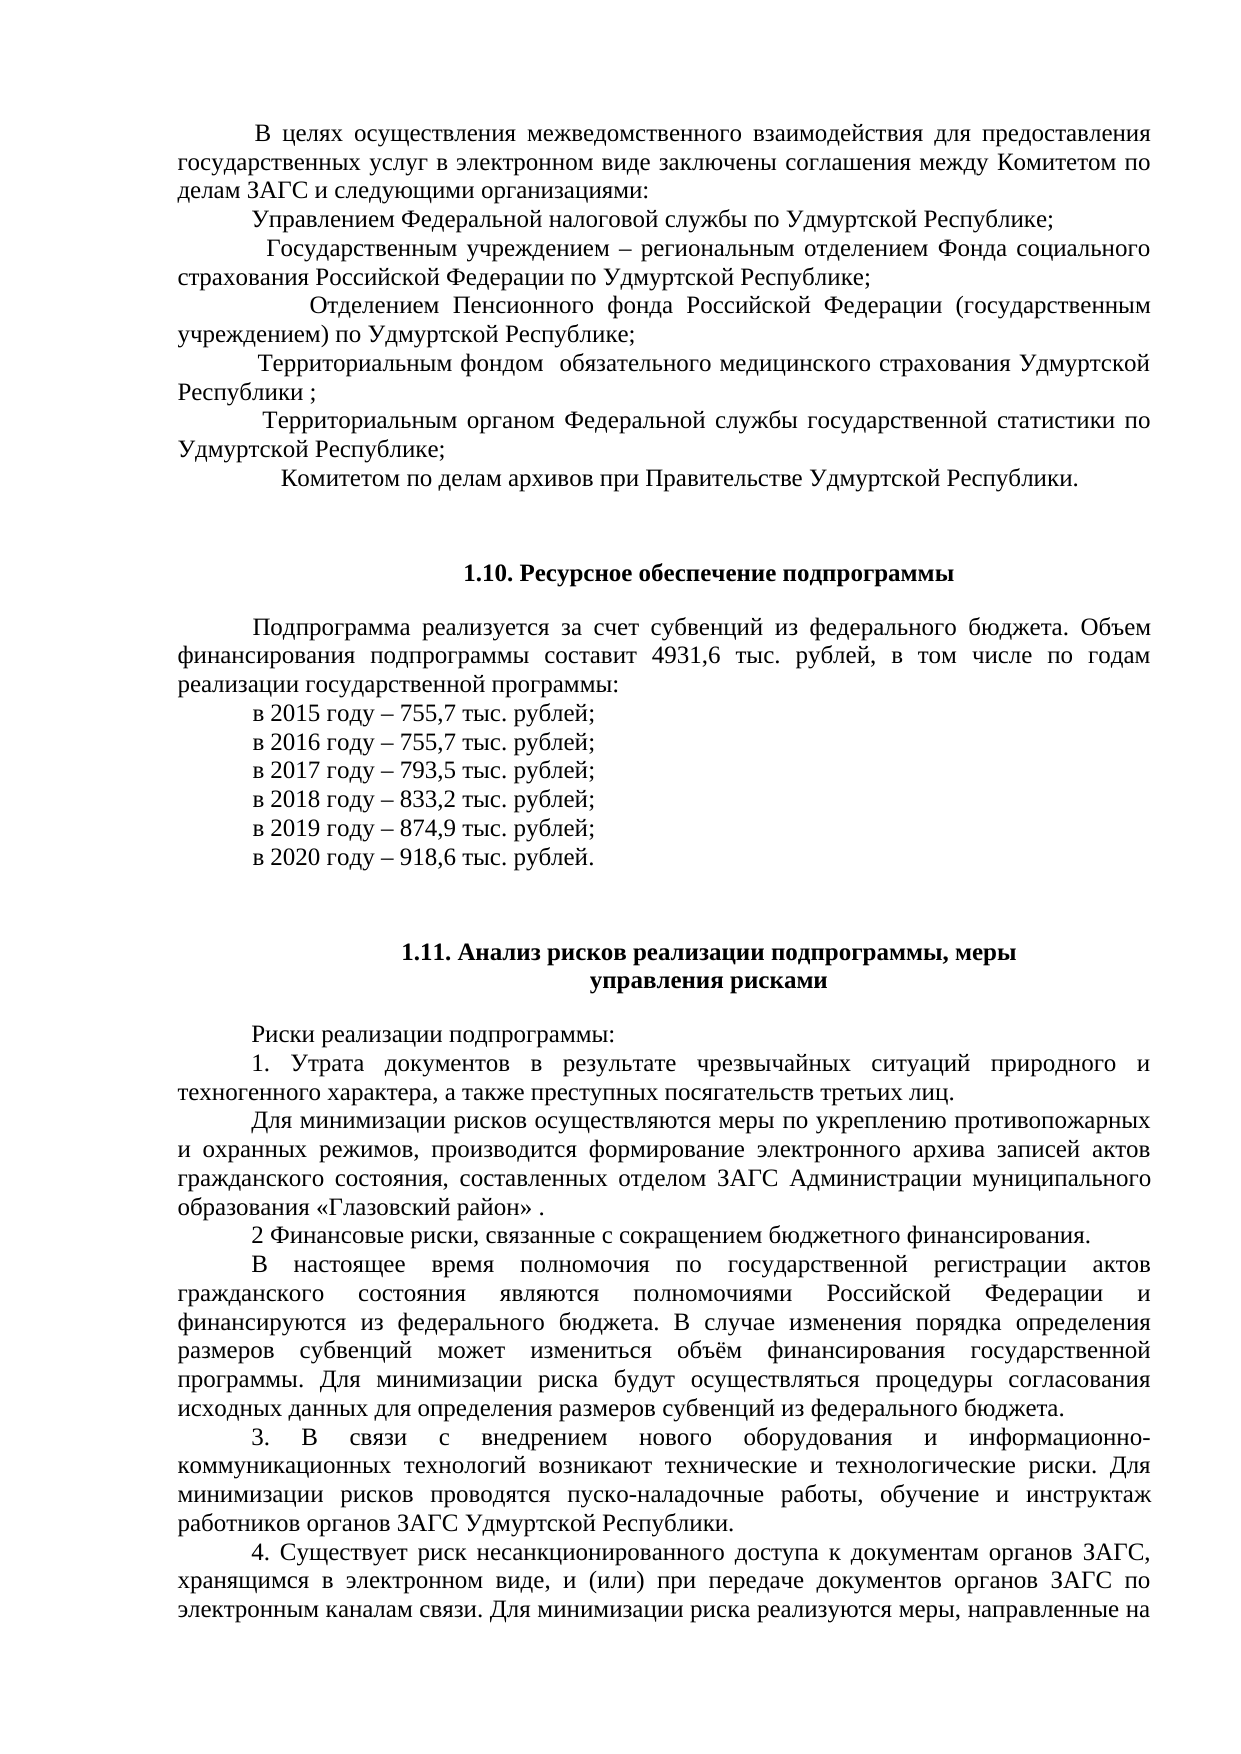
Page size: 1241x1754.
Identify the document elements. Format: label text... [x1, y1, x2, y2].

text Управлением Федеральной налоговой службы по Удмуртской Республике; [177, 204, 1152, 233]
text 1.10. Ресурсное обеспечение подпрограммы [340, 558, 1078, 587]
text Для минимизации рисков осуществляются меры по укреплению противопожарных и охранных режимов, производится формирование электронного архива записей актов гражданского состояния, составленных отделом ЗАГС Администрации муниципального образования «Глазовский район» . [177, 1106, 1152, 1221]
text в 2017 году – 793,5 тыс. рублей; [177, 756, 1152, 784]
text в 2019 году – 874,9 тыс. рублей; [177, 813, 1152, 842]
text Территориальным органом Федеральной службы государственной статистики по Удмуртской Республике; [177, 406, 1152, 463]
text Подпрограмма реализуется за счет субвенций из федерального бюджета. Объем финансирования подпрограммы составит 4931,6 тыс. рублей, в том числе по годам реализации государственной программы: [177, 612, 1152, 698]
text Комитетом по делам архивов при Правительстве Удмуртской Республики. [177, 463, 1152, 492]
text 3. В связи с внедрением нового оборудования и информационно-коммуникационных технологий возникают технические и технологические риски. Для минимизации рисков проводятся пуско-наладочные работы, обучение и инструктаж работников органов ЗАГС Удмуртской Республики. [177, 1422, 1152, 1537]
text 1. Утрата документов в результате чрезвычайных ситуаций природного и техногенного характера, а также преступных посягательств третьих лиц. [177, 1048, 1152, 1106]
text в 2020 году – 918,6 тыс. рублей. [177, 842, 1152, 871]
text В настоящее время полномочия по государственной регистрации актов гражданского состояния являются полномочиями Российской Федерации и финансируются из федерального бюджета. В случае изменения порядка определения размеров субвенций может измениться объём финансирования государственной программы. Для минимизации риска будут осуществляться процедуры согласования исходных данных для определения размеров субвенций из федерального бюджета. [177, 1249, 1152, 1422]
text Риски реализации подпрограммы: [177, 1019, 1152, 1048]
text Отделением Пенсионного фонда Российской Федерации (государственным учреждением) по Удмуртской Республике; [177, 291, 1152, 348]
text В целях осуществления межведомственного взаимодействия для предоставления государственных услуг в электронном виде заключены соглашения между Комитетом по делам ЗАГС и следующими организациями: [177, 118, 1152, 204]
text 2 Финансовые риски, связанные с сокращением бюджетного финансирования. [177, 1221, 1152, 1249]
text в 2015 году – 755,7 тыс. рублей; [177, 698, 1152, 727]
text Государственным учреждением – региональным отделением Фонда социального страхования Российской Федерации по Удмуртской Республике; [177, 233, 1152, 291]
text 1.11. Анализ рисков реализации подпрограммы, меры управления рисками [340, 937, 1078, 994]
text в 2018 году – 833,2 тыс. рублей; [177, 784, 1152, 813]
text Территориальным фондом обязательного медицинского страхования Удмуртской Республики ; [177, 348, 1152, 406]
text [177, 1537, 1152, 1623]
text в 2016 году – 755,7 тыс. рублей; [177, 727, 1152, 756]
